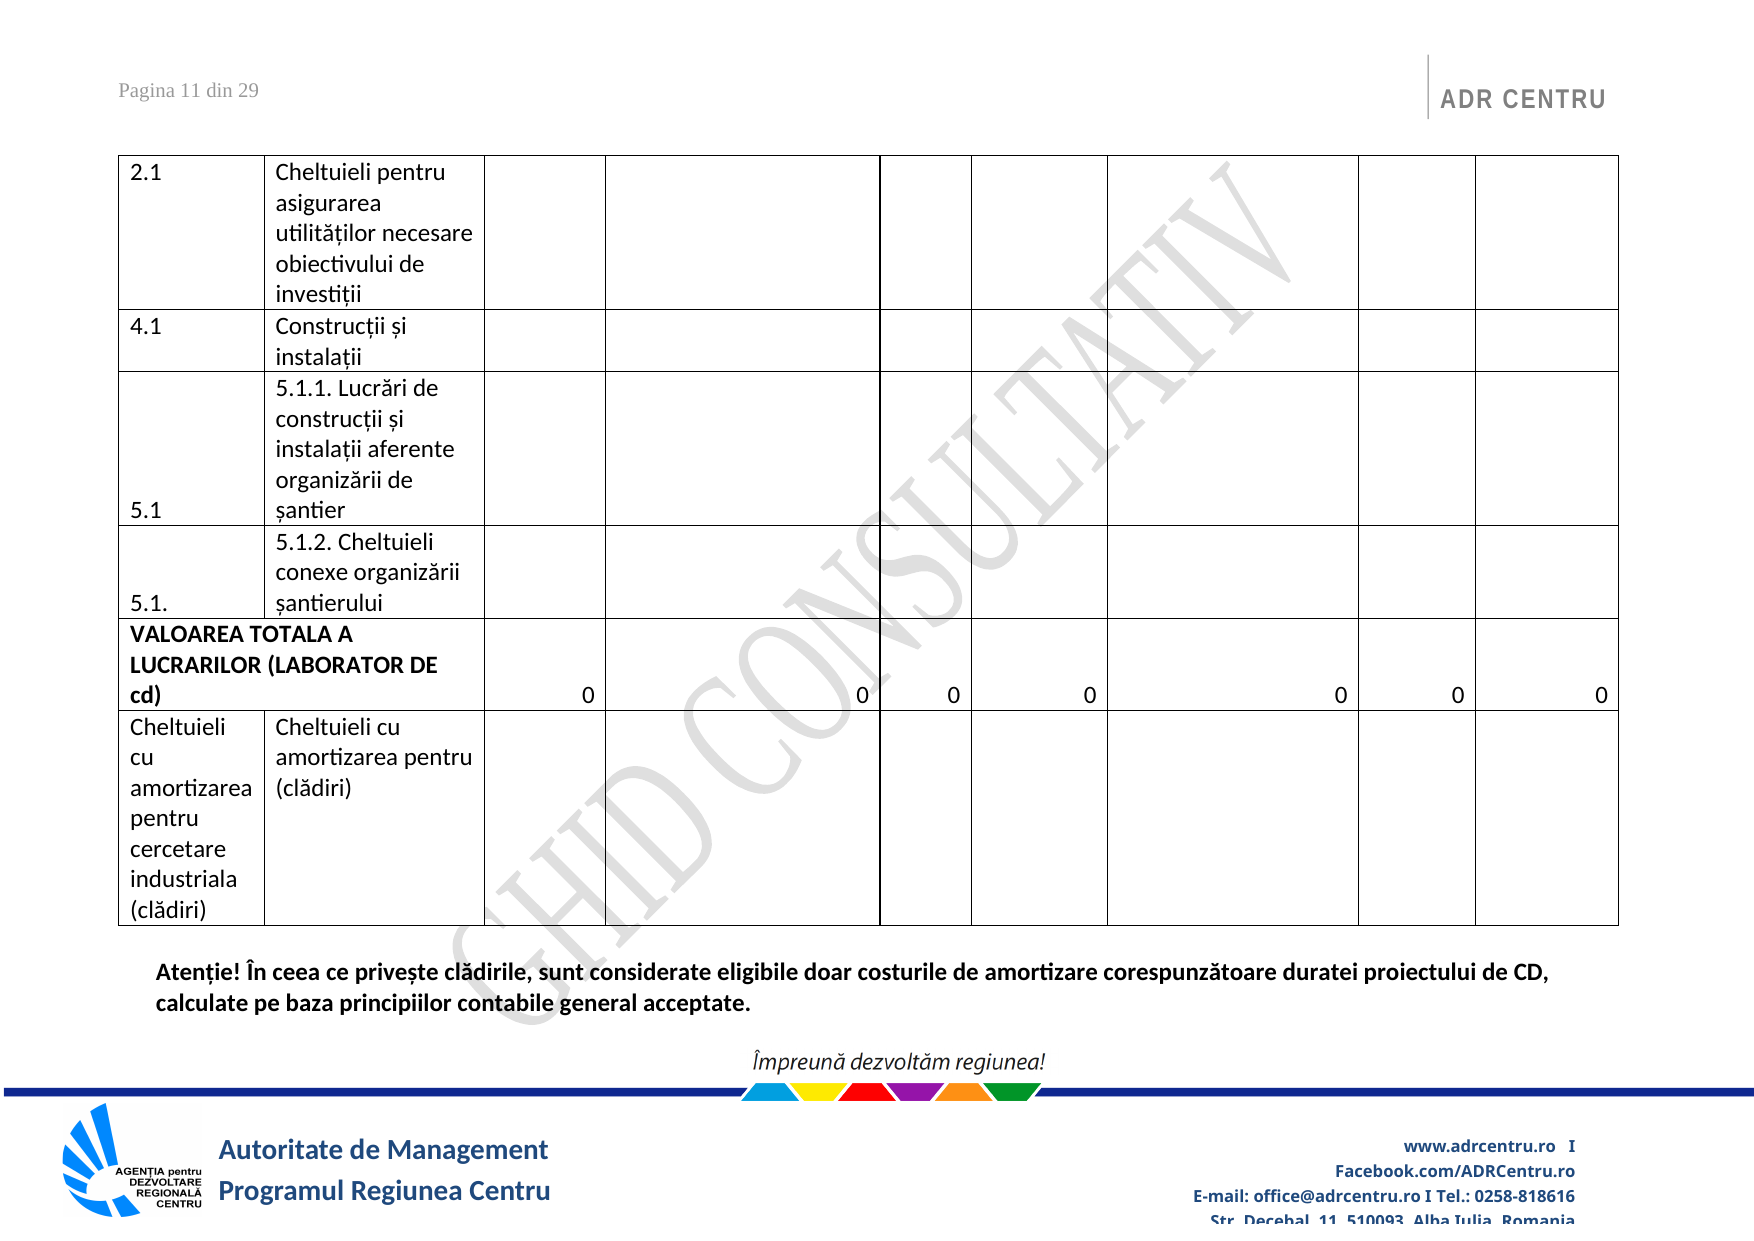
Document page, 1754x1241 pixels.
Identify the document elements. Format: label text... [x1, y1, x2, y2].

table_cell 4.1 [119, 310, 264, 371]
picture [62, 1103, 202, 1217]
table_cell [606, 310, 879, 371]
table_cell [972, 156, 1107, 309]
table_cell Cheltuieli pentru asigurarea utilităţilor necesare obiectivului de investiţii [265, 156, 484, 309]
table_cell Construcţii şi instalaţii [265, 310, 484, 371]
picture [786, 1083, 1754, 1101]
table_cell 0 [972, 619, 1107, 710]
table_cell Cheltuieli cu amortizarea pentru (clădiri) [265, 711, 484, 925]
table_cell [1108, 526, 1358, 617]
table_cell [1476, 526, 1618, 617]
table_cell [972, 711, 1107, 925]
table_cell [1108, 711, 1358, 925]
table_cell VALOAREA TOTALA A LUCRARILOR (LABORATOR DE cd) [119, 619, 484, 710]
table_cell [881, 310, 971, 371]
table_cell [1359, 711, 1475, 925]
table_cell [1359, 526, 1475, 617]
table_cell [485, 310, 605, 371]
table_cell [1108, 156, 1358, 309]
table_cell [485, 711, 605, 925]
table_cell [485, 156, 605, 309]
table_cell [606, 372, 879, 525]
table_cell 5.1. [119, 526, 264, 617]
table_cell 0 [1108, 619, 1358, 710]
table_cell 5.1 [119, 372, 264, 525]
table_cell 0 [1359, 619, 1475, 710]
table_cell [485, 526, 605, 617]
table_cell [972, 526, 1107, 617]
table_cell [1108, 310, 1358, 371]
table_cell 0 [606, 619, 879, 710]
table_cell [606, 711, 879, 925]
text Atenție! În ceea ce privește clădirile, sunt considerate eligibile doar costurile de amortizare corespunzătoare duratei proiectului de CD, calculate pe baza principiilor contabile general acceptate. [156, 956, 1636, 1017]
table_cell [485, 372, 605, 525]
table_cell [606, 156, 879, 309]
table_cell [972, 372, 1107, 525]
table_cell 0 [485, 619, 605, 710]
table_cell Cheltuieli cu amortizarea pentru cercetare industriala (clădiri) [119, 711, 264, 925]
table_cell [881, 526, 971, 617]
picture [739, 1048, 1059, 1075]
table_cell 0 [1476, 619, 1618, 710]
table_cell 5.1.1. Lucrări de construcţii şi instalaţii aferente organizării de şantier [265, 372, 484, 525]
table_cell [1359, 372, 1475, 525]
table_cell 0 [881, 619, 971, 710]
table_cell [972, 310, 1107, 371]
table_cell [1359, 156, 1475, 309]
picture [3, 1083, 754, 1101]
table_cell [606, 526, 879, 617]
table_cell [881, 372, 971, 525]
table_cell 5.1.2. Cheltuieli conexe organizării şantierului [265, 526, 484, 617]
table_cell [1108, 372, 1358, 525]
table_cell [1359, 310, 1475, 371]
table_cell [1476, 156, 1618, 309]
table_cell [881, 156, 971, 309]
table_cell 2.1 [119, 156, 264, 309]
table_cell [1476, 310, 1618, 371]
table_cell [881, 711, 971, 925]
table_cell [1476, 711, 1618, 925]
table_cell [1476, 372, 1618, 525]
